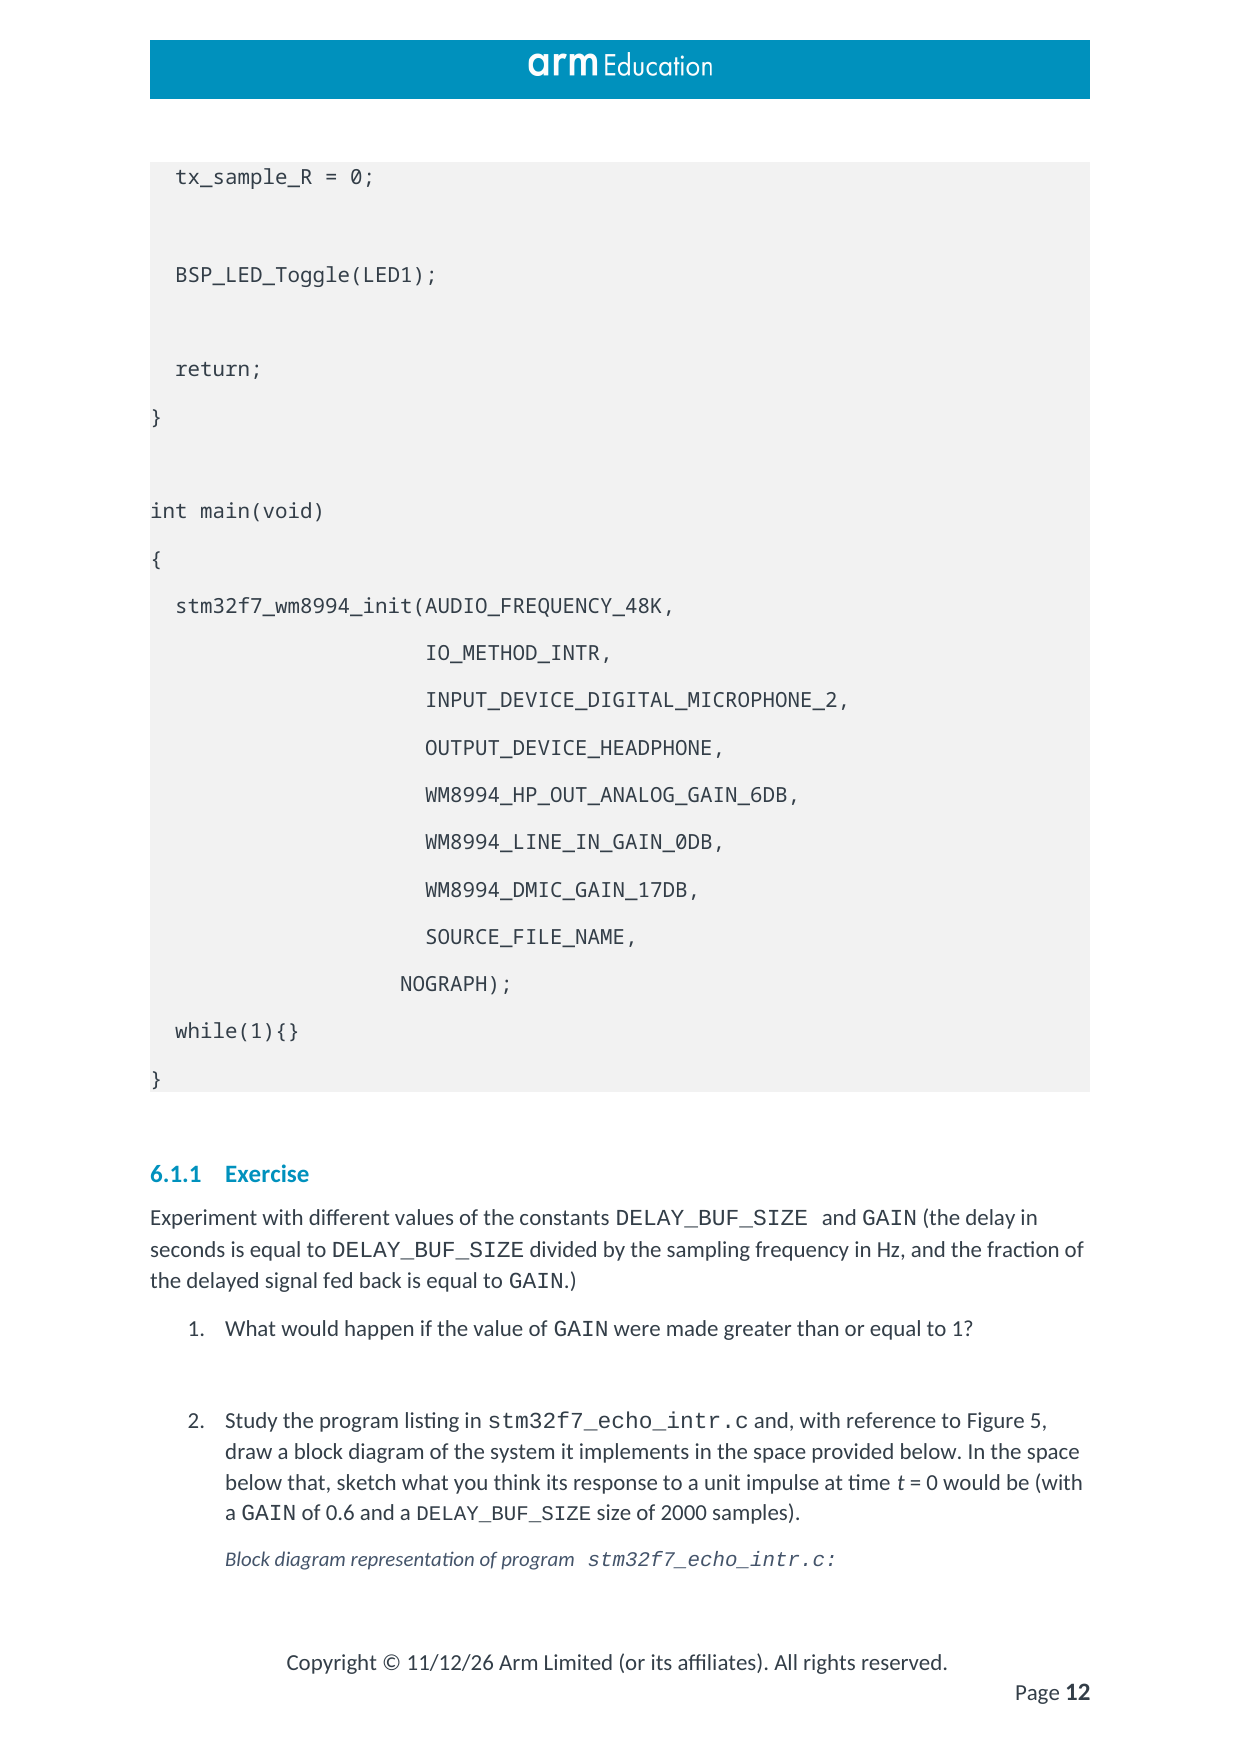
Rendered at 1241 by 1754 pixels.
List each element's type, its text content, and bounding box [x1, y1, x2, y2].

picture [570, 54, 597, 75]
text NOGRAPH); [150, 969, 1090, 998]
picture [554, 54, 566, 75]
text { [150, 544, 1090, 572]
text int main(void) [150, 496, 1090, 525]
text return; [150, 354, 1090, 383]
text WM8994_LINE_IN_GAIN_0DB, [150, 827, 1090, 856]
text SOURCE_FILE_NAME, [150, 922, 1090, 950]
list What would happen if the value of GAIN were made greater than or equal to 1? [187, 1314, 1090, 1343]
text tx_sample_R = 0; [150, 162, 1090, 191]
text INPUT_DEVICE_DIGITAL_MICROPHONE_2, [150, 686, 1090, 714]
text } [150, 1064, 1090, 1092]
text Block diagram representation of program stm32f7_echo_intr.c: [150, 1546, 1090, 1572]
subtitle Exercise [150, 1158, 1090, 1188]
text stm32f7_wm8994_init(AUDIO_FREQUENCY_48K, [150, 591, 1090, 619]
text OUTPUT_DEVICE_HEADPHONE, [150, 733, 1090, 761]
list Study the program listing in stm32f7_echo_intr.c and, with reference to Figure 5, draw a block diagram of the system it implements in the space provided below. In the space below that, sketch what you think its response to a unit impulse at time t = 0 would be (with a GAIN of 0.6 and a DELAY_BUF_SIZE size of 2000 samples). [187, 1406, 1090, 1527]
text BSP_LED_Toggle(LED1); [150, 260, 1090, 288]
text IO_METHOD_INTR, [150, 638, 1090, 667]
text WM8994_HP_OUT_ANALOG_GAIN_6DB, [150, 780, 1090, 808]
text WM8994_DMIC_GAIN_17DB, [150, 875, 1090, 903]
text } [150, 402, 1090, 430]
picture [606, 55, 615, 75]
text while(1){} [150, 1017, 1090, 1045]
text Experiment with different values of the constants DELAY_BUF_SIZE and GAIN (the delay in seconds is equal to DELAY_BUF_SIZE divided by the sampling frequency in Hz, and the fraction of the delayed signal fed back is equal to GAIN.) [150, 1203, 1090, 1295]
picture [529, 54, 548, 75]
picture [675, 58, 679, 75]
